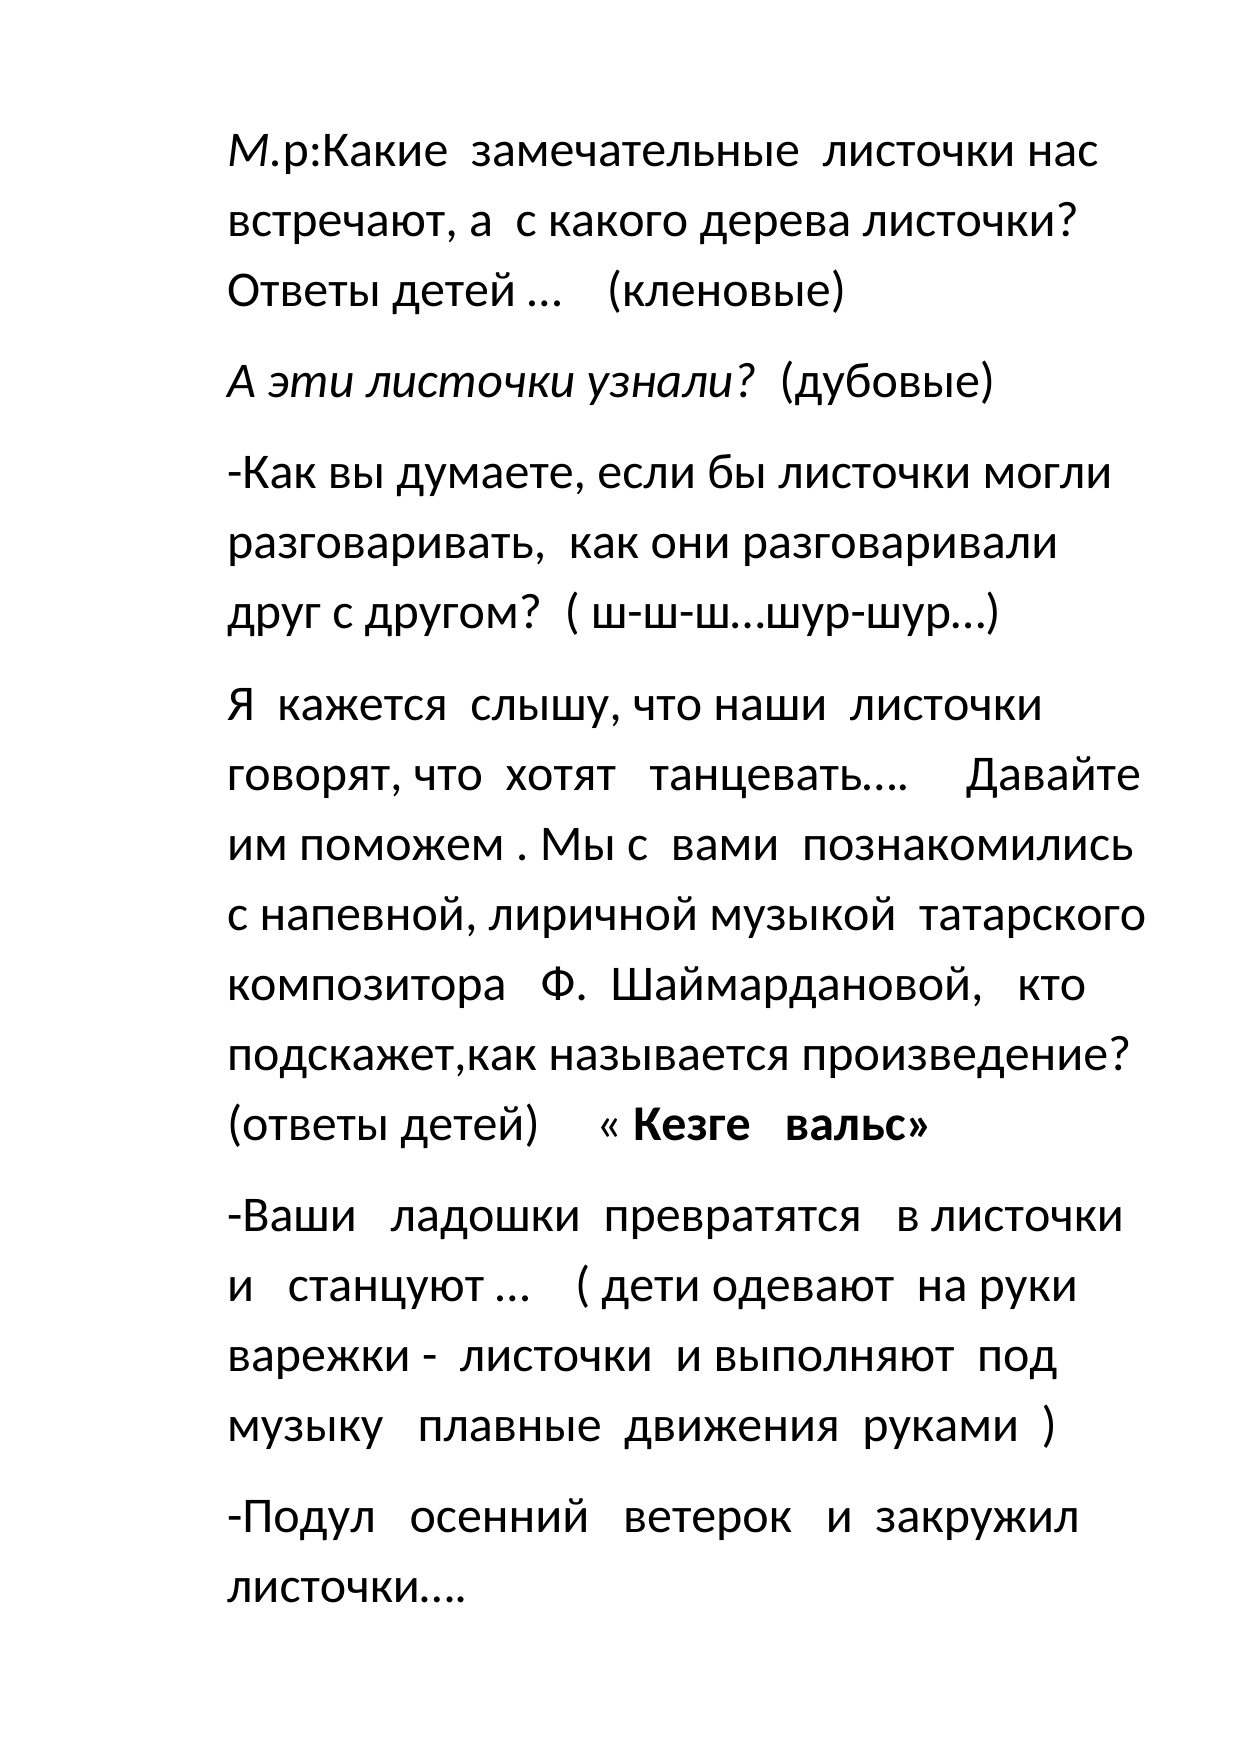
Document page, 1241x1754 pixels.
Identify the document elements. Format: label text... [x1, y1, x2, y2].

text -Как вы думаете, если бы листочки могли разговаривать, как они разговаривали друг с другом? ( ш-ш-ш…шур-шур…) [227, 440, 1152, 641]
text М.р:Какие замечательные листочки нас встречают, а с какого дерева листочки? Ответы детей … (кленовые) [227, 118, 1152, 319]
text А эти листочки узнали? (дубовые) [227, 349, 1152, 410]
text -Подул осенний ветерок и закружил листочки…. [227, 1484, 1152, 1615]
text -Ваши ладошки превратятся в листочки и станцуют … ( дети одевают на руки варежки - листочки и выполняют под музыку плавные движения руками ) [227, 1183, 1152, 1454]
text Я кажется слышу, что наши листочки говорят, что хотят танцевать…. Давайте им поможем . Мы с вами познакомились с напевной, лиричной музыкой татарского композитора Ф. Шаймардановой, кто подскажет,как называется произведение? (ответы детей) « Кезге вальс» [227, 671, 1152, 1153]
